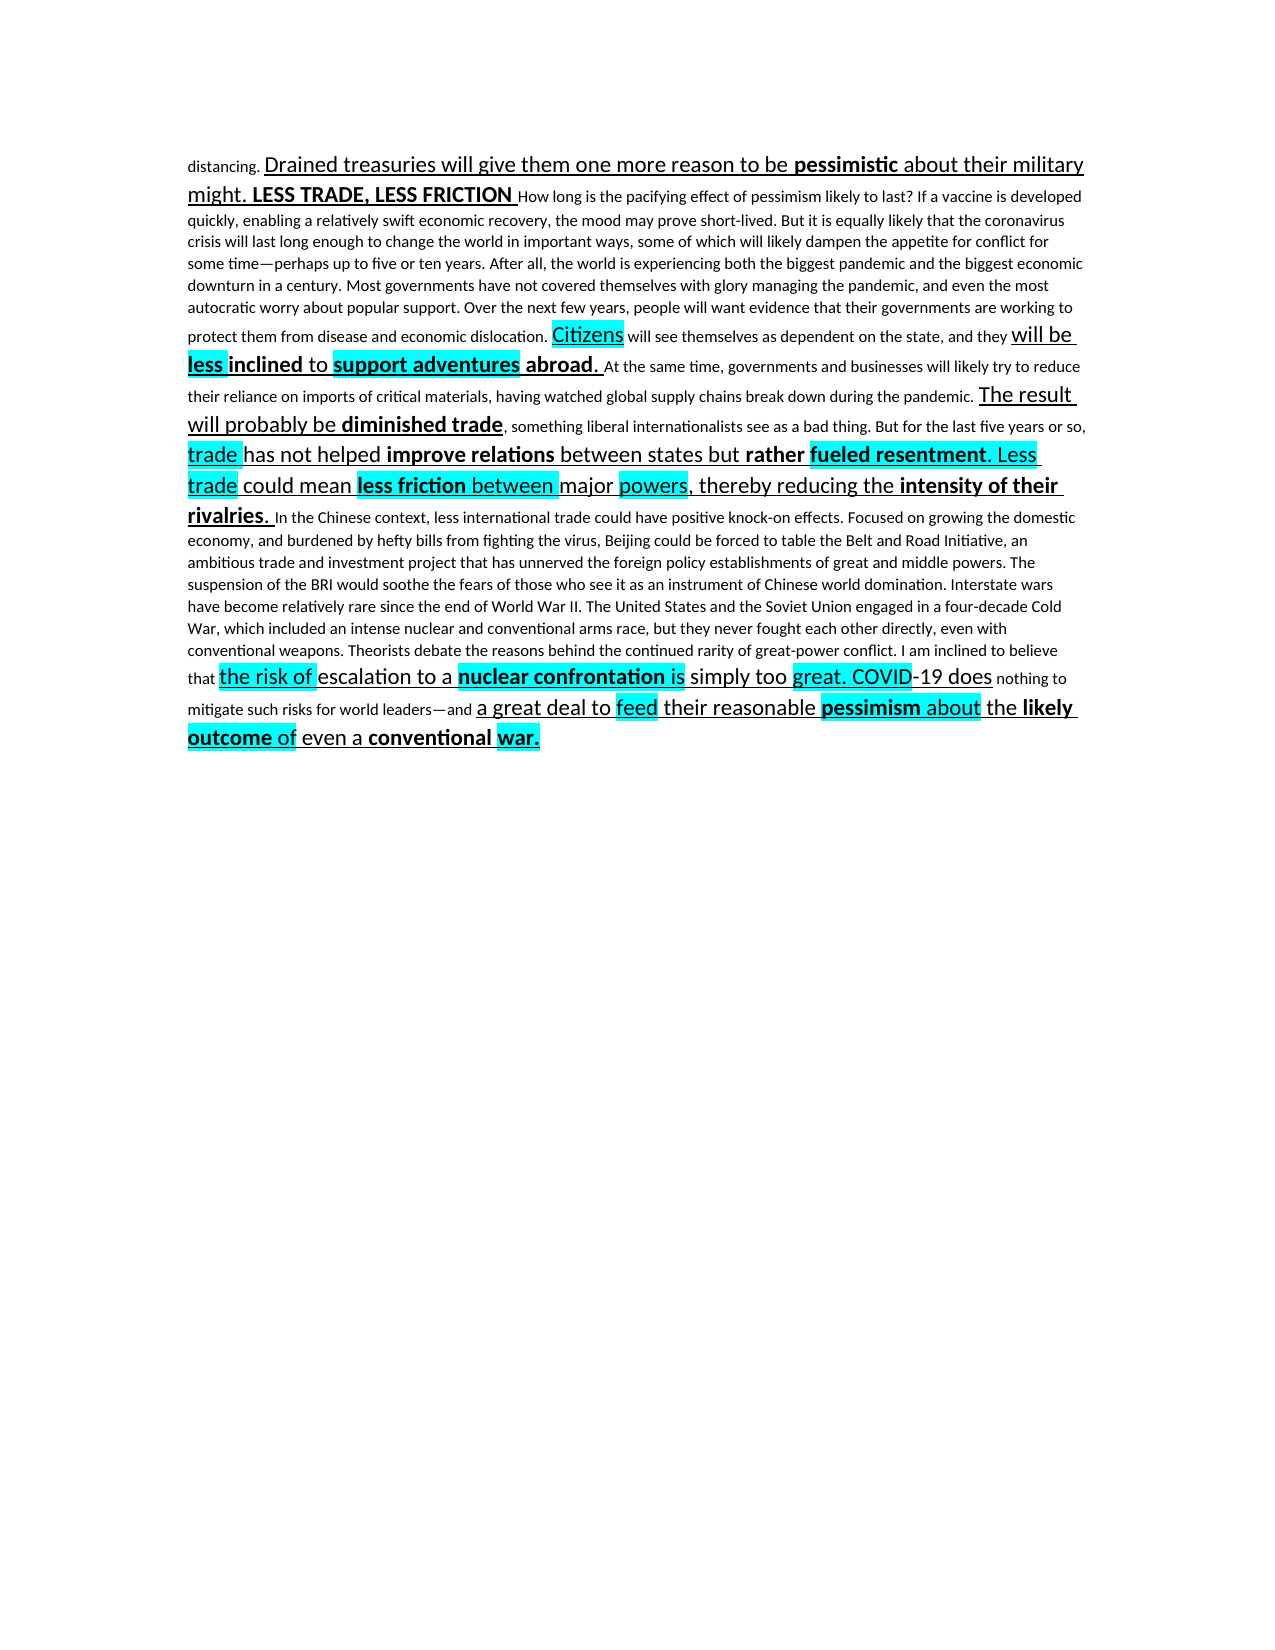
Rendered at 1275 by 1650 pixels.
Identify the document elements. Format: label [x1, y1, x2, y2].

text [187, 150, 1087, 751]
